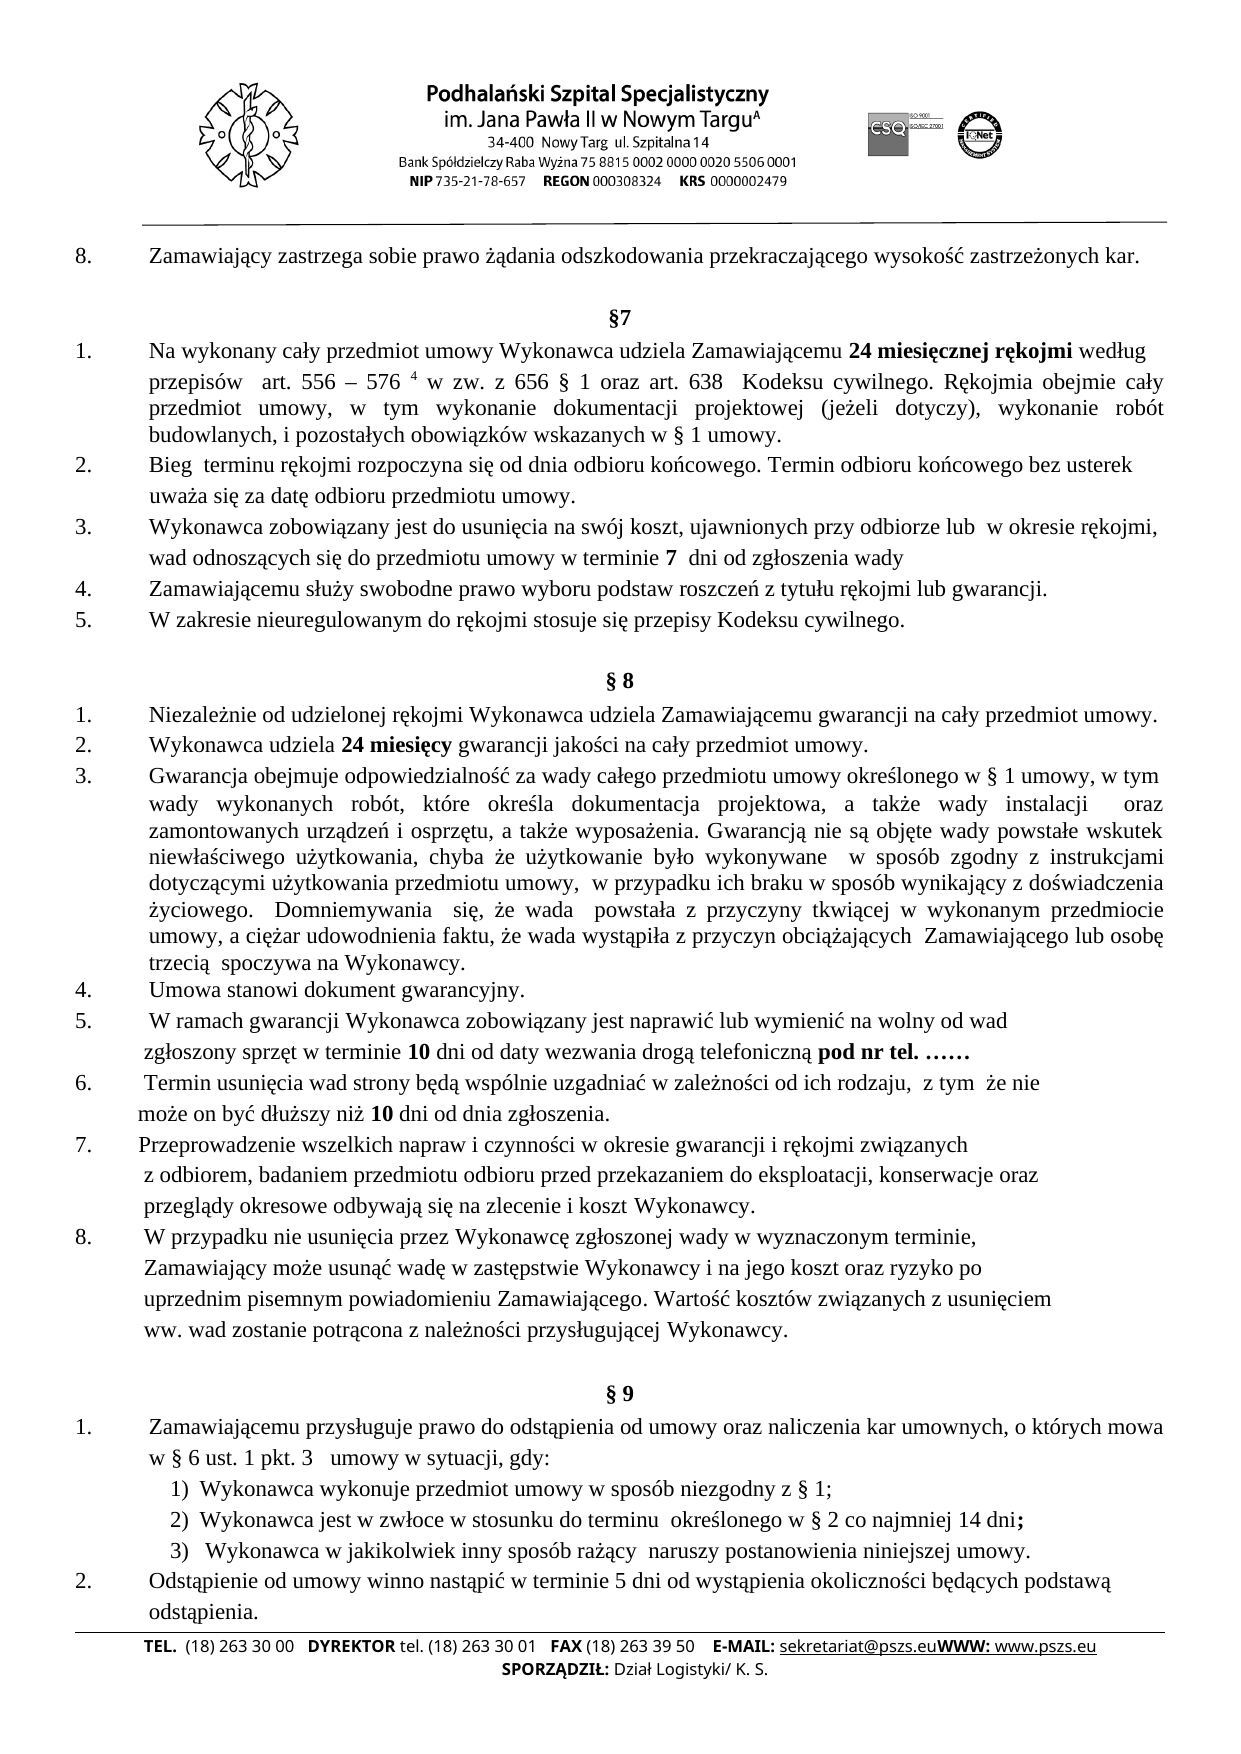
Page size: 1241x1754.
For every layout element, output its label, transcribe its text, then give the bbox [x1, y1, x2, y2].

text uprzednim pisemnym powiadomieniu Zamawiającego. Wartość kosztów związanych z usunięciem [75, 1285, 1165, 1311]
text Zamawiający może usunąć wadę w zastępstwie Wykonawcy i na jego koszt oraz ryzyko po [75, 1254, 1165, 1280]
text § 9 [74, 1380, 1165, 1406]
list Umowa stanowi dokument gwarancyjny. [75, 977, 1165, 1003]
list Wykonawca jest w zwłoce w stosunku do terminu określonego w § 2 co najmniej 14 dni; [170, 1506, 1165, 1532]
text z odbiorem, badaniem przedmiotu odbioru przed przekazaniem do eksploatacji, konserwacje oraz [75, 1162, 1165, 1188]
list Gwarancja obejmuje odpowiedzialność za wady całego przedmiotu umowy określonego w § 1 umowy, w tym [75, 762, 1165, 789]
list W ramach gwarancji Wykonawca zobowiązany jest naprawić lub wymienić na wolny od wad [75, 1007, 1165, 1034]
list Bieg terminu rękojmi rozpoczyna się od dnia odbioru końcowego. Termin odbioru końcowego bez usterek [75, 451, 1165, 478]
list Zamawiającemu służy swobodne prawo wyboru podstaw roszczeń z tytułu rękojmi lub gwarancji. [75, 575, 1165, 601]
text ww. wad zostanie potrącona z należności przysługującej Wykonawcy. [75, 1316, 1165, 1342]
list Na wykonany cały przedmiot umowy Wykonawca udziela Zamawiającemu 24 miesięcznej rękojmi według [75, 337, 1165, 363]
text wad odnoszących się do przedmiotu umowy w terminie 7 dni od zgłoszenia wady [148, 544, 1165, 570]
text w § 6 ust. 1 pkt. 3 umowy w sytuacji, gdy: [75, 1444, 1165, 1471]
text 6. Termin usunięcia wad strony będą wspólnie uzgadniać w zależności od ich rodzaju, z tym że nie [75, 1069, 1165, 1095]
list Zamawiający zastrzega sobie prawo żądania odszkodowania przekraczającego wysokość zastrzeżonych kar. [75, 242, 1165, 268]
text odstąpienia. [75, 1598, 1165, 1625]
text może on być dłuższy niż 10 dni od dnia zgłoszenia. [75, 1100, 1165, 1126]
text zgłoszony sprzęt w terminie 10 dni od daty wezwania drogą telefoniczną pod nr tel. …… [75, 1038, 1165, 1064]
list Wykonawca zobowiązany jest do usunięcia na swój koszt, ujawnionych przy odbiorze lub w okresie rękojmi, [75, 513, 1165, 539]
list Niezależnie od udzielonej rękojmi Wykonawca udziela Zamawiającemu gwarancji na cały przedmiot umowy. [75, 701, 1165, 727]
list Wykonawca udziela 24 miesięcy gwarancji jakości na cały przedmiot umowy. [75, 732, 1165, 758]
list Wykonawca wykonuje przedmiot umowy w sposób niezgodny z § 1; [170, 1475, 1165, 1501]
list W zakresie nieuregulowanym do rękojmi stosuje się przepisy Kodeksu cywilnego. [75, 606, 1165, 632]
list Zamawiającemu przysługuje prawo do odstąpienia od umowy oraz naliczenia kar umownych, o których mowa [75, 1413, 1165, 1440]
text uważa się za datę odbioru przedmiotu umowy. [75, 482, 1165, 509]
list Odstąpienie od umowy winno nastąpić w terminie 5 dni od wystąpienia okoliczności będących podstawą [75, 1568, 1165, 1594]
text §7 [74, 304, 1165, 330]
text § 8 [74, 667, 1165, 694]
picture [75, 48, 1121, 220]
text 8. W przypadku nie usunięcia przez Wykonawcę zgłoszonej wady w wyznaczonym terminie, [75, 1223, 1165, 1249]
text przeglądy okresowe odbywają się na zlecenie i koszt Wykonawcy. [75, 1192, 1165, 1219]
text 7. Przeprowadzenie wszelkich napraw i czynności w okresie gwarancji i rękojmi związanych [75, 1131, 1165, 1157]
text wady wykonanych robót, które określa dokumentacja projektowa, a także wady instalacji oraz zamontowanych urządzeń i osprzętu, a także wyposażenia. Gwarancją nie są objęte wady powstałe wskutek niewłaściwego użytkowania, chyba że użytkowanie było wykonywane w sposób zgodny z instrukcjami dotyczącymi użytkowania przedmiotu umowy, w przypadku ich braku w sposób wynikający z doświadczenia życiowego. Domniemywania się, że wada powstała z przyczyny tkwiącej w wykonanym przedmiocie umowy, a ciężar udowodnienia faktu, że wada wystąpiła z przyczyn obciążających Zamawiającego lub osobę trzecią spoczywa na Wykonawcy. [149, 790, 1165, 975]
list Wykonawca w jakikolwiek inny sposób rażący naruszy postanowienia niniejszej umowy. [170, 1537, 1165, 1563]
text przepisów art. 556 – 576 4 w zw. z 656 § 1 oraz art. 638 Kodeksu cywilnego. Rękojmia obejmie cały przedmiot umowy, w tym wykonanie dokumentacji projektowej (jeżeli dotyczy), wykonanie robót budowlanych, i pozostałych obowiązków wskazanych w § 1 umowy. [148, 368, 1165, 447]
